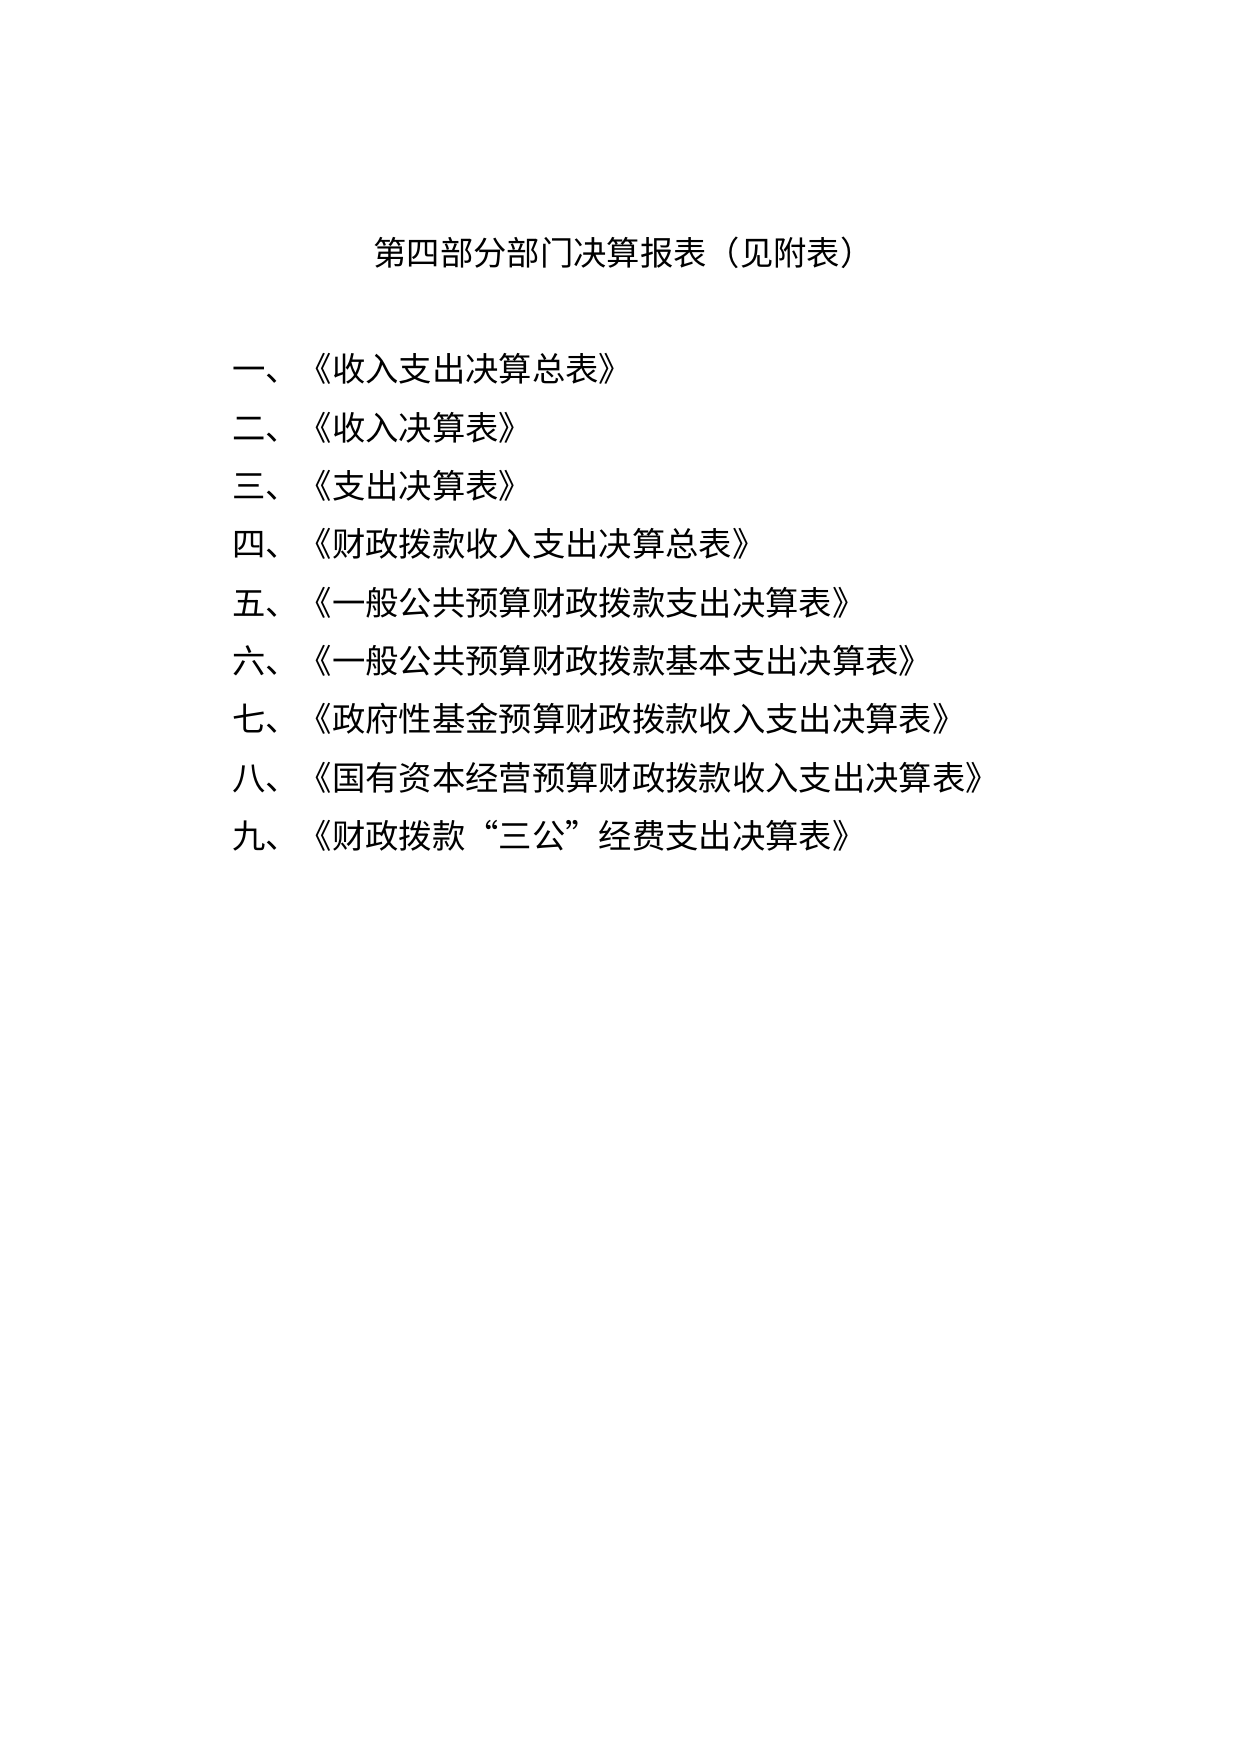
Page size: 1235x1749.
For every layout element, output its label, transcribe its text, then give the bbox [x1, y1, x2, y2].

text 三、《支出决算表》 [165, 452, 1081, 510]
text 九、《财政拨款“三公”经费支出决算表》 [165, 802, 1081, 860]
list 《收入支出决算总表》 [165, 335, 1081, 393]
text 八、《国有资本经营预算财政拨款收入支出决算表》 [165, 743, 1081, 802]
text 五、《一般公共预算财政拨款支出决算表》 [165, 568, 1081, 627]
text 七、《政府性基金预算财政拨款收入支出决算表》 [165, 685, 1081, 743]
text 四、《财政拨款收入支出决算总表》 [165, 510, 1081, 568]
text 二、《收入决算表》 [165, 393, 1081, 452]
text 第四部分部门决算报表（见附表） [165, 218, 1081, 277]
text 六、《一般公共预算财政拨款基本支出决算表》 [165, 627, 1081, 685]
